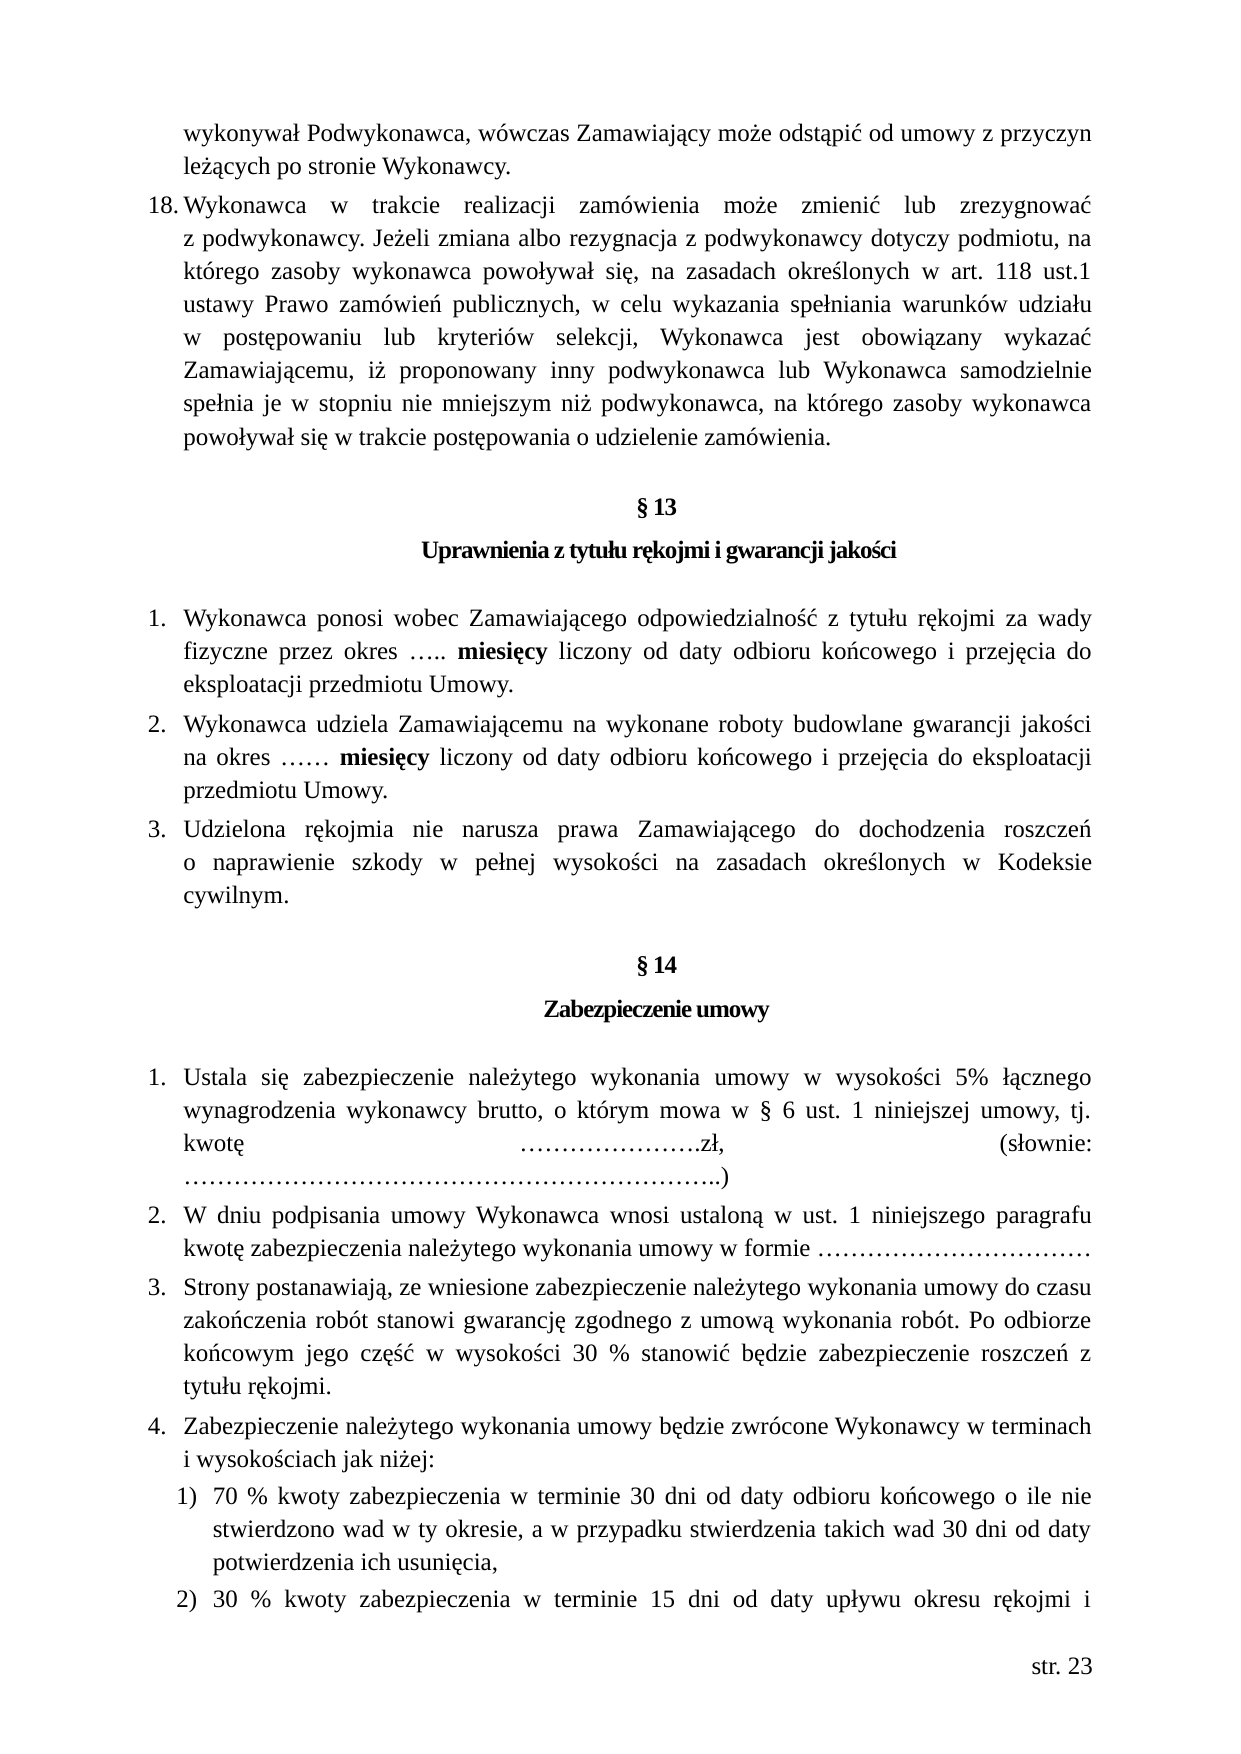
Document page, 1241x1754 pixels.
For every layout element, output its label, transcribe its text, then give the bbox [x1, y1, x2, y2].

title Uprawnienia z tytułu rękojmi i gwarancji jakości [148, 535, 1092, 564]
title Zabezpieczenie umowy [148, 994, 1092, 1022]
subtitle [148, 118, 1092, 180]
subtitle Wykonawca w trakcie realizacji zamówienia może zmienić lub zrezygnować z podwykonawcy. Jeżeli zmiana albo rezygnacja z podwykonawcy dotyczy podmiotu, na którego zasoby wykonawca powoływał się, na zasadach określonych w art. 118 ust.1 ustawy Prawo zamówień publicznych, w celu wykazania spełniania warunków udziału w postępowaniu lub kryteriów selekcji, Wykonawca jest obowiązany wykazać Zamawiającemu, iż proponowany inny podwykonawca lub Wykonawca samodzielnie spełnia je w stopniu nie mniejszym niż podwykonawca, na którego zasoby wykonawca powoływał się w trakcie postępowania o udzielenie zamówienia. [148, 190, 1092, 450]
subtitle Zabezpieczenie należytego wykonania umowy będzie zwrócone Wykonawcy w terminach i wysokościach jak niżej: [148, 1411, 1092, 1472]
subtitle Wykonawca ponosi wobec Zamawiającego odpowiedzialność z tytułu rękojmi za wady fizyczne przez okres ….. miesięcy liczony od daty odbioru końcowego i przejęcia do eksploatacji przedmiotu Umowy. [148, 603, 1092, 698]
subtitle Udzielona rękojmia nie narusza prawa Zamawiającego do dochodzenia roszczeń o naprawienie szkody w pełnej wysokości na zasadach określonych w Kodeksie cywilnym. [148, 814, 1092, 909]
title § 14 [148, 951, 1092, 979]
subtitle Wykonawca udziela Zamawiającemu na wykonane roboty budowlane gwarancji jakości na okres …… miesięcy liczony od daty odbioru końcowego i przejęcia do eksploatacji przedmiotu Umowy. [148, 709, 1092, 803]
subtitle Strony postanawiają, ze wniesione zabezpieczenie należytego wykonania umowy do czasu zakończenia robót stanowi gwarancję zgodnego z umową wykonania robót. Po odbiorze końcowym jego część w wysokości 30 % stanowić będzie zabezpieczenie roszczeń z tytułu rękojmi. [148, 1272, 1092, 1400]
subtitle W dniu podpisania umowy Wykonawca wnosi ustaloną w ust. 1 niniejszego paragrafu kwotę zabezpieczenia należytego wykonania umowy w formie …………………………… [148, 1200, 1092, 1262]
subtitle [197, 1584, 1092, 1613]
title § 13 [148, 492, 1092, 521]
subtitle 70 % kwoty zabezpieczenia w terminie 30 dni od daty odbioru końcowego o ile nie stwierdzono wad w ty okresie, a w przypadku stwierdzenia takich wad 30 dni od daty potwierdzenia ich usunięcia, [197, 1481, 1092, 1576]
subtitle Ustala się zabezpieczenie należytego wykonania umowy w wysokości 5% łącznego wynagrodzenia wykonawcy brutto, o którym mowa w § 6 ust. 1 niniejszej umowy, tj. kwotę ………………….zł, (słownie:………………………………………………………..) [148, 1062, 1092, 1189]
